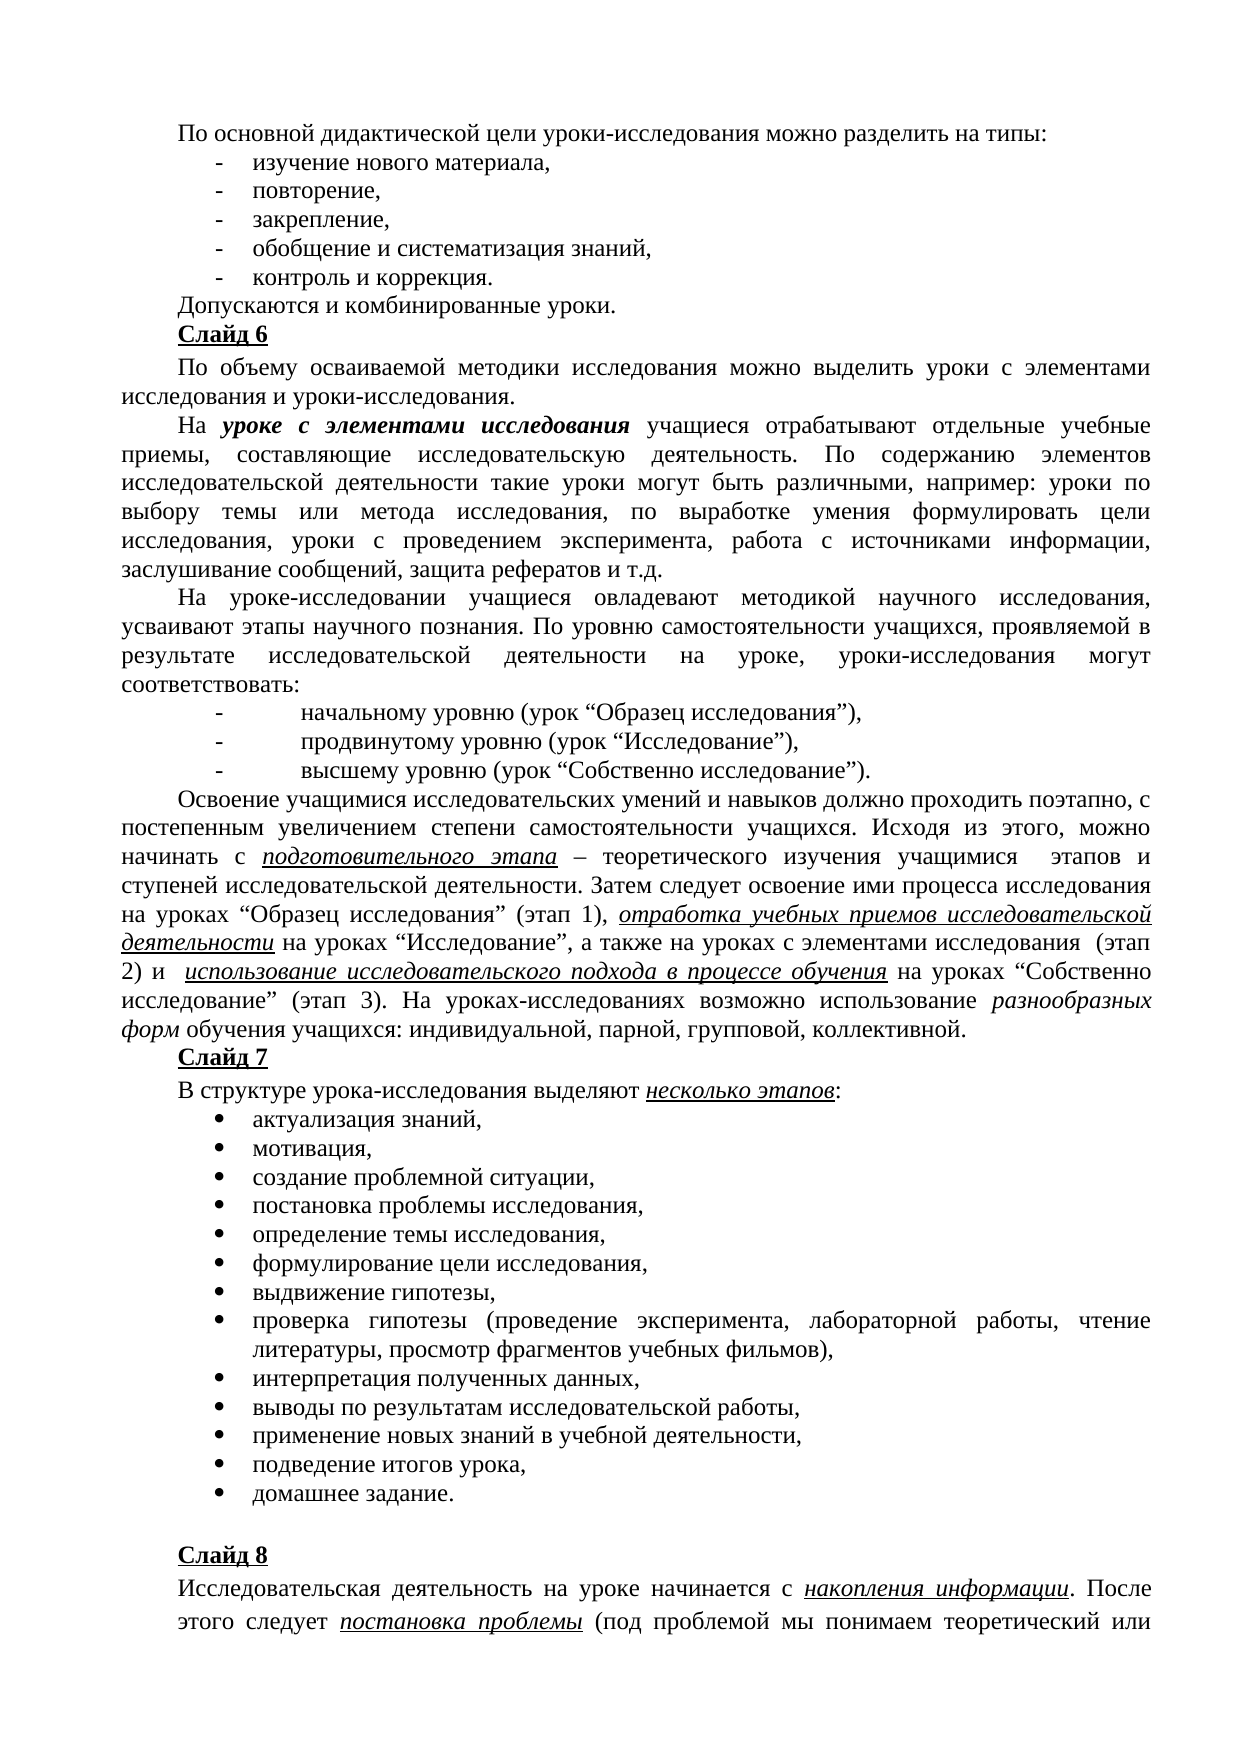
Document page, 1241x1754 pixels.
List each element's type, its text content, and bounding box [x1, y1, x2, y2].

list мотивация, [215, 1133, 1152, 1162]
text Слайд 8 [177, 1540, 1152, 1568]
list обобщение и систематизация знаний, [215, 233, 1152, 262]
text Слайд 6 [177, 319, 1152, 348]
list закрепление, [215, 204, 1152, 233]
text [177, 1573, 1152, 1634]
text В структуре урока-исследования выделяют несколько этапов: [121, 1075, 1152, 1104]
text По объему осваиваемой методики исследования можно выделить уроки с элементами исследования и уроки-исследования. [121, 352, 1152, 410]
list контроль и коррекция. [215, 262, 1152, 291]
text На уроке с элементами исследования учащиеся отрабатывают отдельные учебные приемы, составляющие исследовательскую деятельность. По содержанию элементов исследовательской деятельности такие уроки могут быть различными, например: уроки по выбору темы или метода исследования, по выработке умения формулировать цели исследования, уроки с проведением эксперимента, работа с источниками информации, заслушивание сообщений, защита рефератов и т.д. [121, 410, 1152, 582]
list начальному уровню (урок “Образец исследования”), [215, 697, 1152, 726]
text Слайд 7 [177, 1042, 1152, 1071]
list высшему уровню (урок “Собственно исследование”). [215, 755, 1152, 784]
list применение новых знаний в учебной деятельности, [215, 1420, 1152, 1449]
list создание проблемной ситуации, [215, 1162, 1152, 1190]
list формулирование цели исследования, [215, 1248, 1152, 1277]
list определение темы исследования, [215, 1219, 1152, 1248]
text На уроке-исследовании учащиеся овладевают методикой научного исследования, усваивают этапы научного познания. По уровню самостоятельности учащихся, проявляемой в результате исследовательской деятельности на уроке, уроки-исследования могут соответствовать: [121, 582, 1152, 697]
list повторение, [215, 176, 1152, 204]
list домашнее задание. [215, 1478, 1152, 1507]
list проверка гипотезы (проведение эксперимента, лабораторной работы, чтение литературы, просмотр фрагментов учебных фильмов), [215, 1305, 1152, 1363]
text Освоение учащимися исследовательских умений и навыков должно проходить поэтапно, с постепенным увеличением степени самостоятельности учащихся. Исходя из этого, можно начинать с подготовительного этапа – теоретического изучения учащимися этапов и ступеней исследовательской деятельности. Затем следует освоение ими процесса исследования на уроках “Образец исследования” (этап 1), отработка учебных приемов исследовательской деятельности на уроках “Исследование”, а также на уроках с элементами исследования (этап 2) и использование исследовательского подхода в процессе обучения на уроках “Собственно исследование” (этап 3). На уроках-исследованиях возможно использование разнообразных форм обучения учащихся: индивидуальной, парной, групповой, коллективной. [121, 784, 1152, 1042]
text По основной дидактической цели уроки-исследования можно разделить на типы: [121, 118, 1152, 147]
list выдвижение гипотезы, [215, 1277, 1152, 1305]
list выводы по результатам исследовательской работы, [215, 1392, 1152, 1420]
list актуализация знаний, [215, 1104, 1152, 1133]
list изучение нового материала, [215, 147, 1152, 176]
text Допускаются и комбинированные уроки. [121, 291, 1152, 319]
list постановка проблемы исследования, [215, 1190, 1152, 1219]
list продвинутому уровню (урок “Исследование”), [215, 726, 1152, 755]
list интерпретация полученных данных, [215, 1363, 1152, 1392]
list подведение итогов урока, [215, 1449, 1152, 1478]
